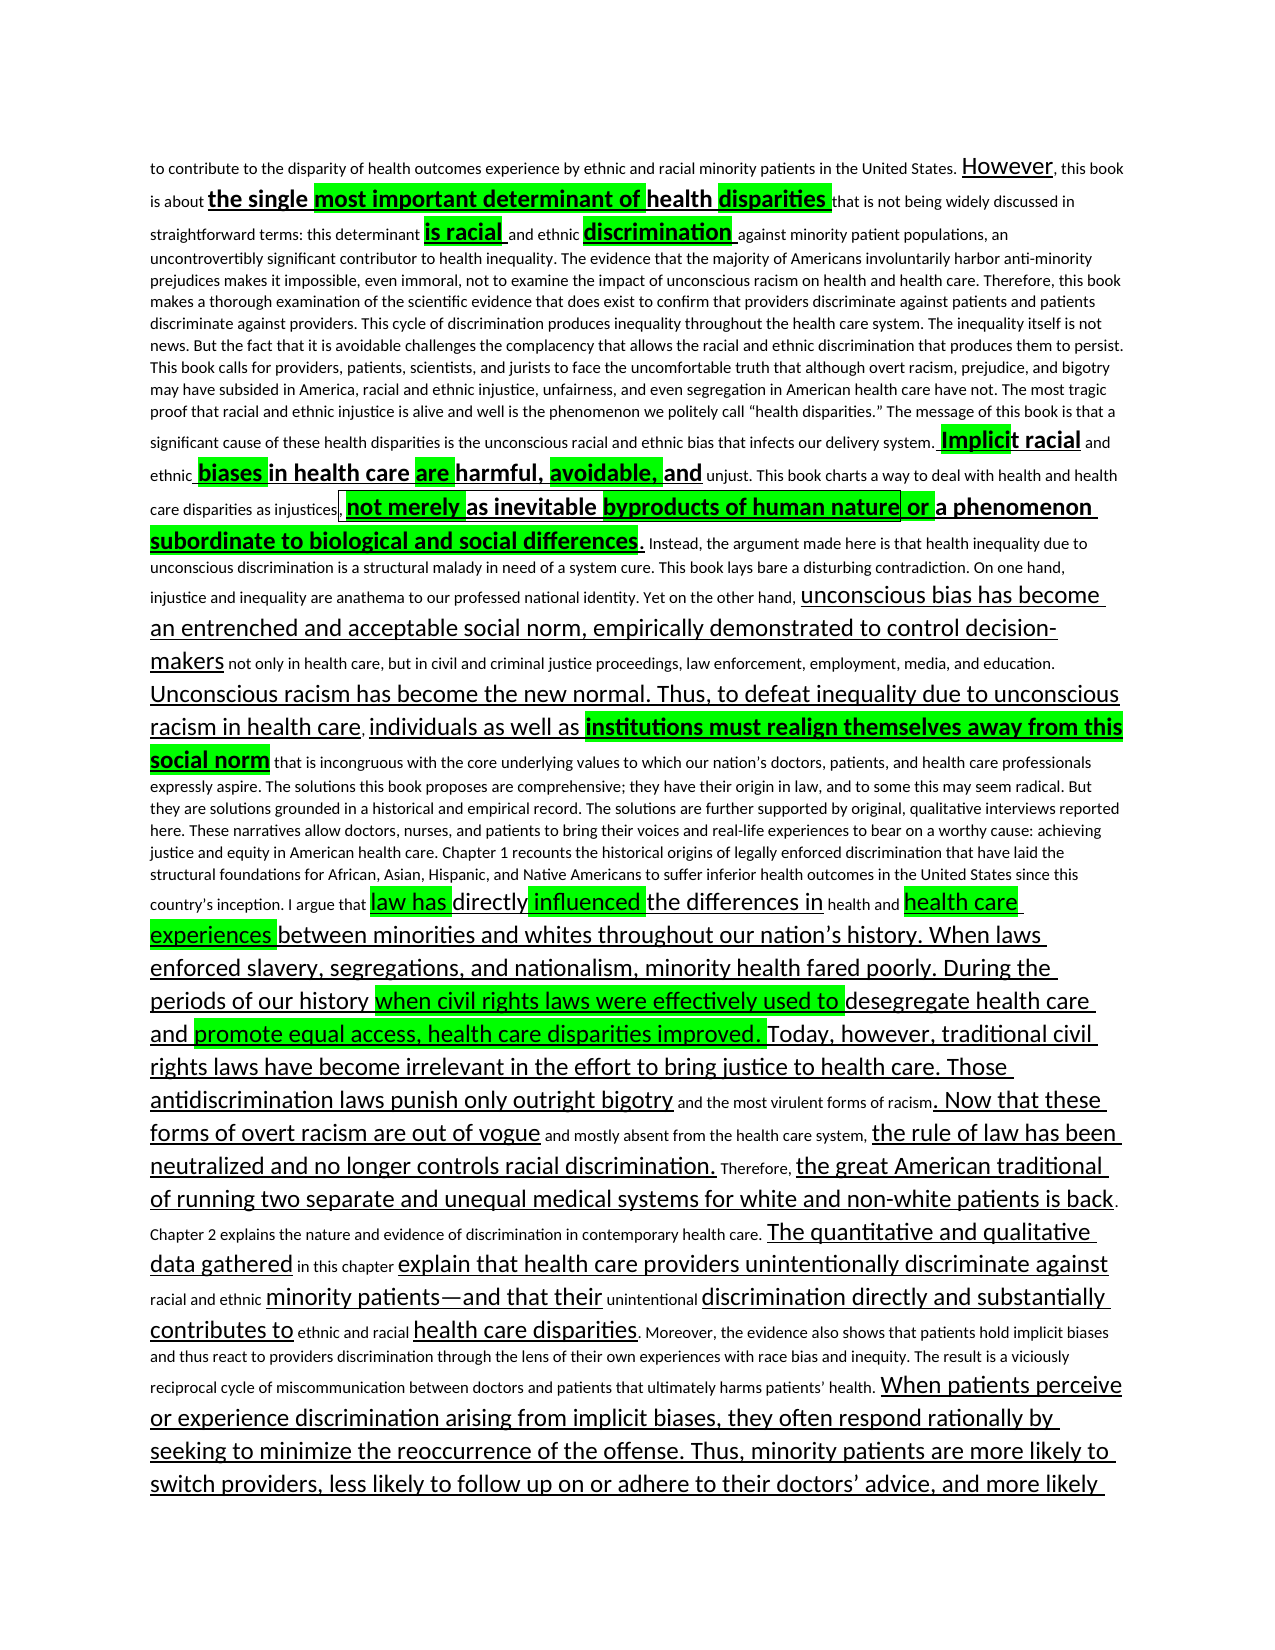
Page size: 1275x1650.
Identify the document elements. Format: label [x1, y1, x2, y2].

text [150, 150, 1125, 1498]
